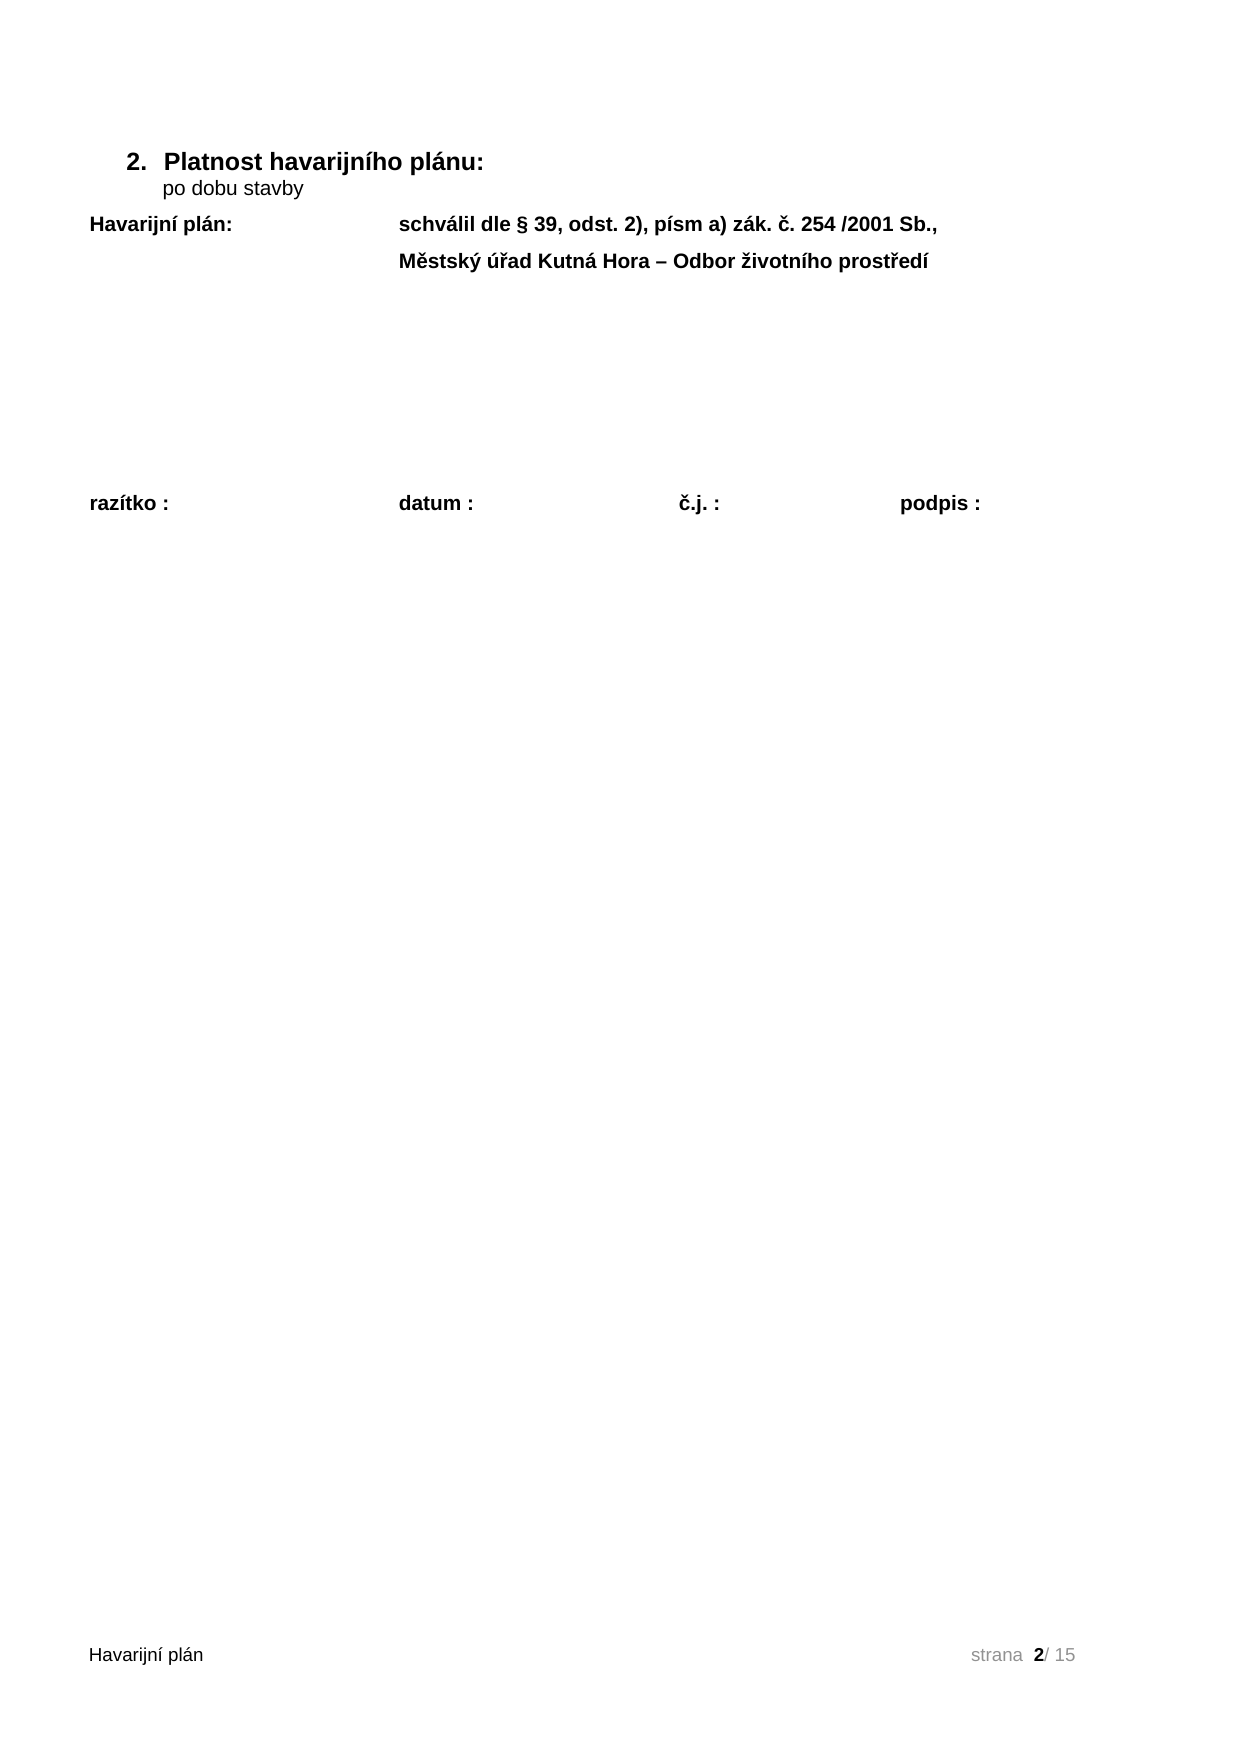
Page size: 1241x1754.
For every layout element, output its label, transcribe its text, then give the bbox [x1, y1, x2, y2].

text razítko : datum : č.j. : podpis : [89, 491, 1137, 515]
subtitle Platnost havarijního plánu: [126, 147, 1137, 176]
text Havarijní plán: schválil dle § 39, odst. 2), písm a) zák. č. 254 /2001 Sb., [89, 212, 1137, 236]
text po dobu stavby [89, 176, 1137, 199]
text Městský úřad Kutná Hora – Odbor životního prostředí [89, 248, 1137, 272]
